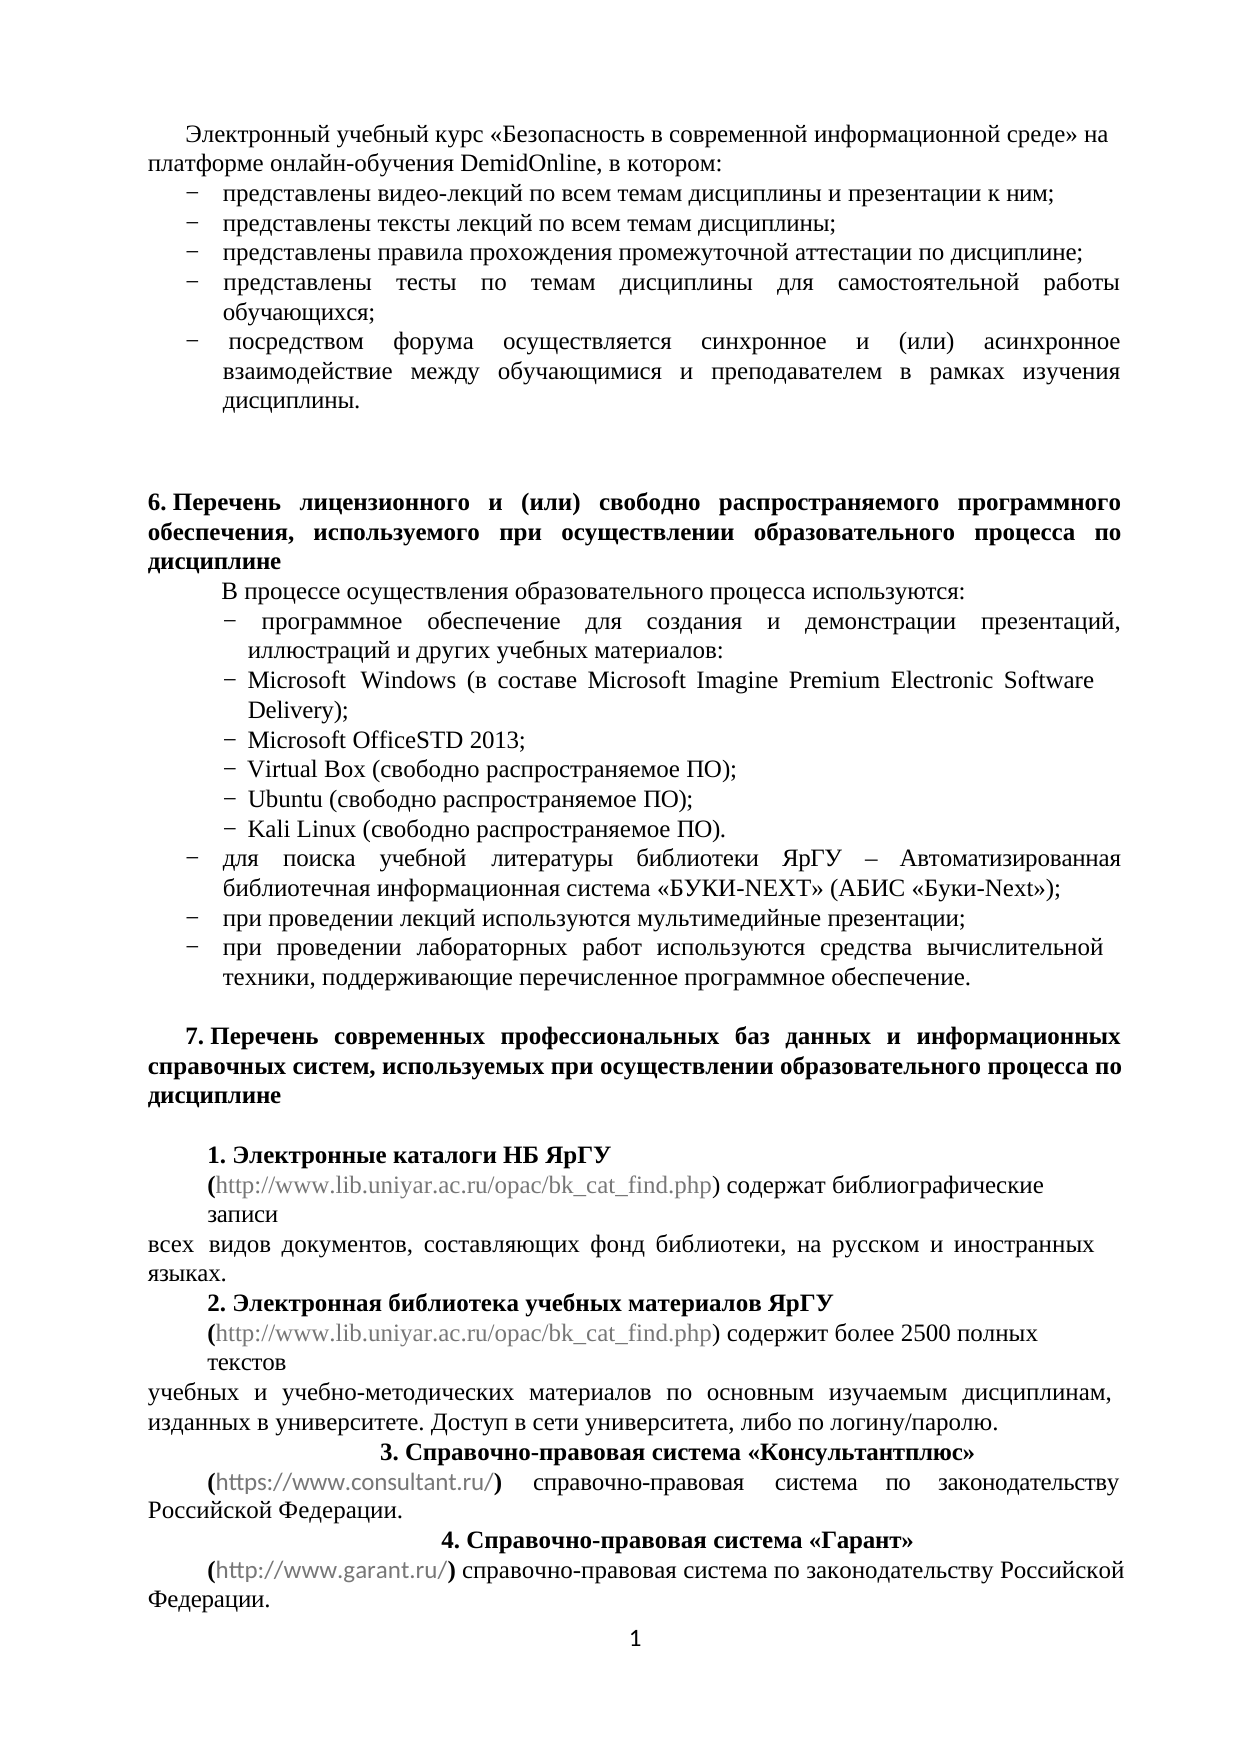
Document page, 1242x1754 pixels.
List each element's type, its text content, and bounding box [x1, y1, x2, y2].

text (http://www.garant.ru/) справочно-правовая система по законодательству Российской Федерации. [148, 1554, 1148, 1613]
text − при проведении лекций используются мультимедийные презентации; [185, 903, 1148, 931]
text − представлены видео-лекций по всем темам дисциплины и презентации к ним; [185, 178, 1148, 207]
text − представлены тесты по темам дисциплины для самостоятельной работы обучающихся; [185, 267, 1121, 326]
text учебных и учебно-методических материалов по основным изучаемым дисциплинам, изданных в университете. Доступ в сети университета, либо по логину/паролю. [148, 1377, 1148, 1436]
text (https://www.consultant.ru/) справочно-правовая система по законодательству Российской Федерации. [148, 1466, 1122, 1524]
text − при проведении лабораторных работ используются средства вычислительной техники, поддерживающие перечисленное программное обеспечение. [185, 932, 1121, 991]
text Электронный учебный курс «Безопасность в современной информационной среде» на платформе онлайн-обучения DemidOnline, в котором: [148, 119, 1148, 177]
text − Microsoft OfficeSTD 2013; [223, 725, 1148, 753]
text − для поиска учебной литературы библиотеки ЯрГУ – Автоматизированная библиотечная информационная система «БУКИ-NEXT» (АБИС «Буки-Next»); [185, 843, 1122, 902]
text − программное обеспечение для создания и демонстрации презентаций, иллюстраций и других учебных материалов: [223, 606, 1122, 664]
text − представлены тексты лекций по всем темам дисциплины; [185, 208, 1148, 237]
text В процессе осуществления образовательного процесса используются: [221, 576, 1148, 605]
subtitle Перечень современных профессиональных баз данных и информационных справочных систем, используемых при осуществлении образовательного процесса по дисциплине [148, 1021, 1122, 1109]
text − представлены правила прохождения промежуточной аттестации по дисциплине; [185, 237, 1148, 266]
list Электронные каталоги НБ ЯрГУ (http://www.lib.uniyar.ac.ru/opac/bk_cat_find.php) содержат библиографические записи [207, 1140, 1121, 1228]
text всех видов документов, составляющих фонд библиотеки, на русском и иностранных языках. [148, 1229, 1148, 1287]
text − Microsoft Windows (в составе Microsoft Imagine Premium Electronic Software Delivery); [223, 665, 1148, 724]
text − Virtual Box (свободно распространяемое ПО); [223, 754, 1148, 783]
text − Ubuntu (свободно распространяемое ПО); [223, 784, 1148, 813]
text − посредством форума осуществляется синхронное и (или) асинхронное взаимодействие между обучающимися и преподавателем в рамках изучения дисциплины. [185, 326, 1121, 414]
subtitle Справочно-правовая система «Консультантплюс» [207, 1437, 1148, 1465]
text − Kali Linux (свободно распространяемое ПО). [223, 814, 1148, 842]
list Электронная библиотека учебных материалов ЯрГУ (http://www.lib.uniyar.ac.ru/opac/bk_cat_find.php) содержит более 2500 полных текстов [207, 1288, 1121, 1376]
subtitle Справочно-правовая система «Гарант» [207, 1525, 1148, 1554]
subtitle Перечень лицензионного и (или) свободно распространяемого программного обеспечения, используемого при осуществлении образовательного процесса по дисциплине [148, 487, 1122, 575]
